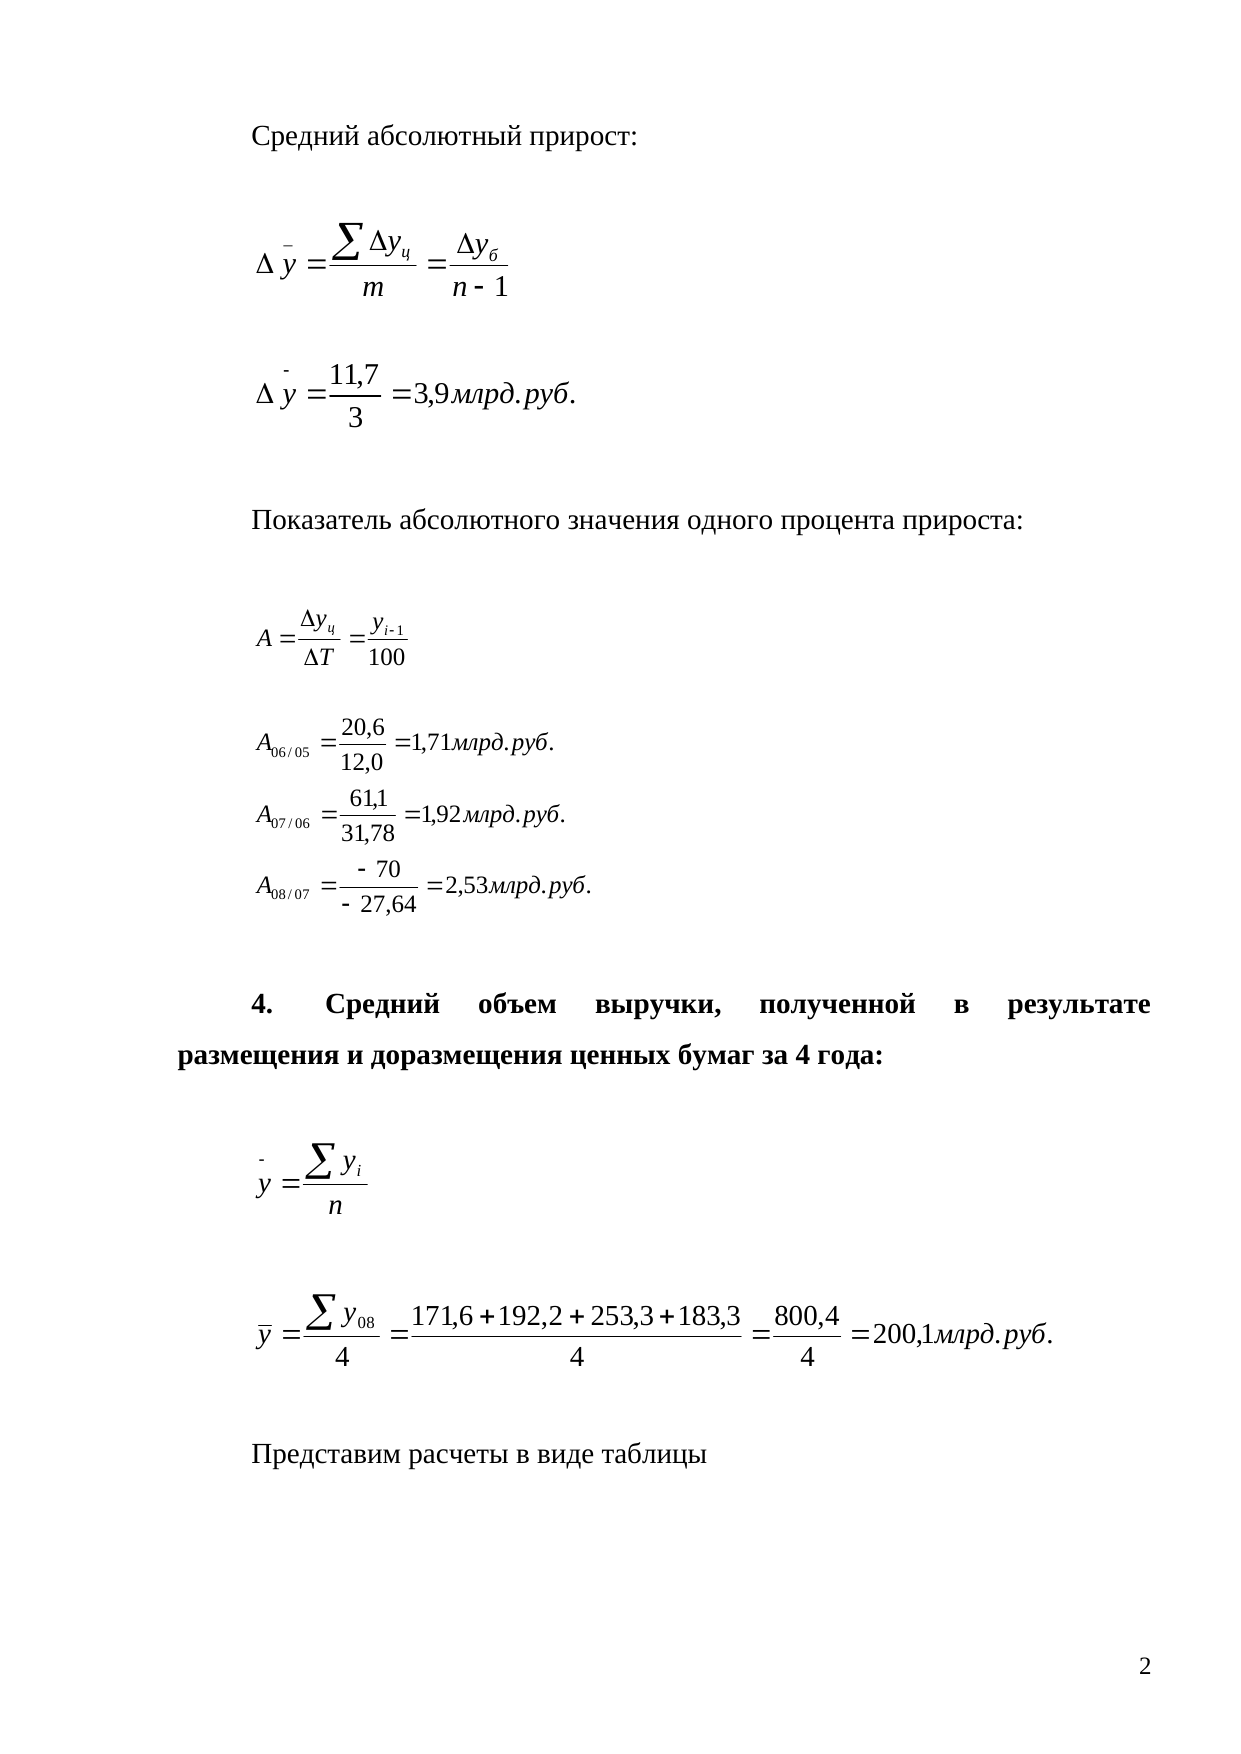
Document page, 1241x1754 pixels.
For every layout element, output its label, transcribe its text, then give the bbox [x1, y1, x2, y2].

text Представим расчеты в виде таблицы [177, 1437, 1152, 1470]
text Показатель абсолютного значения одного процента прироста: [177, 502, 1152, 536]
list Средний объем выручки, полученной в результате размещения и доразмещения ценных бумаг за 4 года: [177, 986, 1152, 1070]
text Средний абсолютный прирост: [177, 118, 1152, 152]
